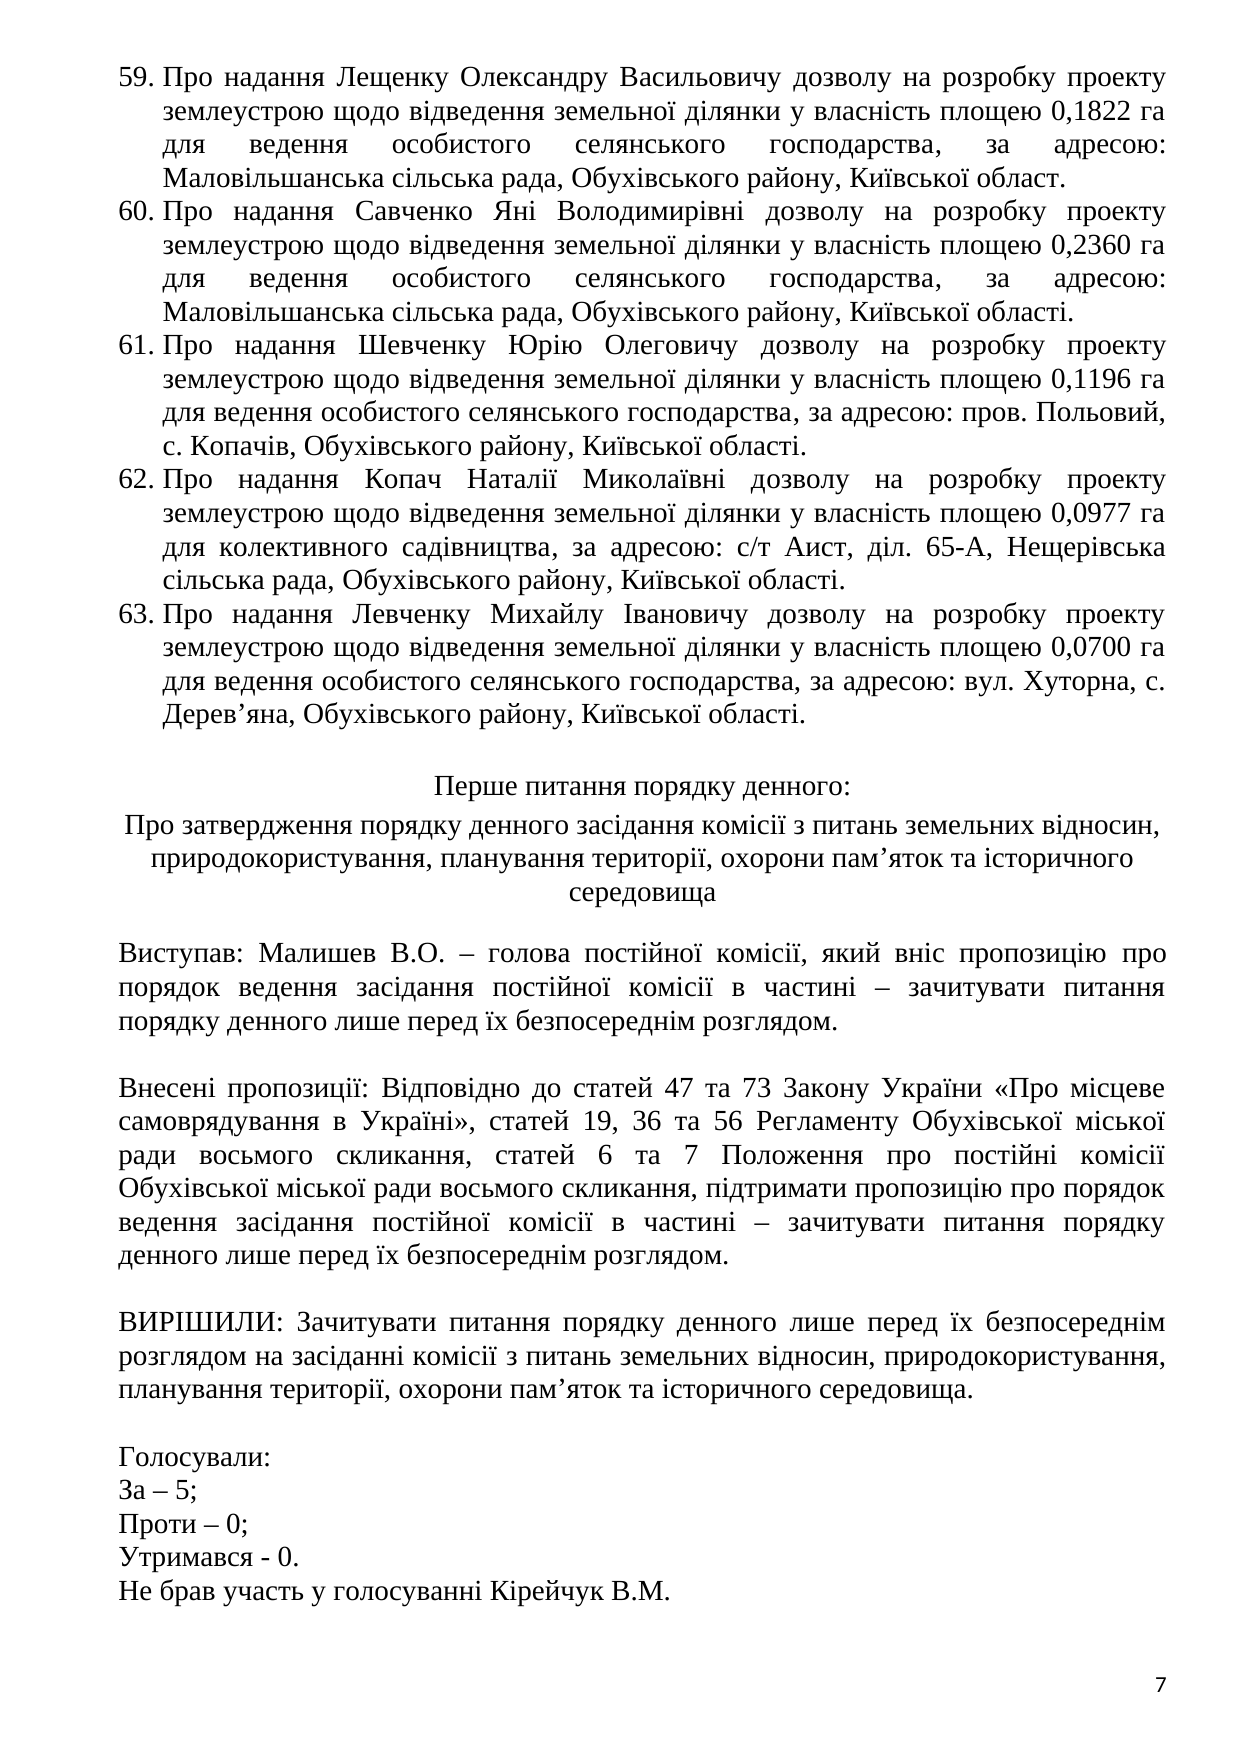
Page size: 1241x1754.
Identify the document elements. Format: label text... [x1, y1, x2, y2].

text Утримався - 0. [118, 1539, 1167, 1573]
list Про надання Савченко Яні Володимирівні дозволу на розробку проекту землеустрою щодо відведення земельної ділянки у власність площею 0,2360 га для ведення особистого селянського господарства, за адресою: Маловільшанська сільська рада, Обухівського району, Київської області. [118, 193, 1167, 327]
list Про надання Копач Наталії Миколаївні дозволу на розробку проекту землеустрою щодо відведення земельної ділянки у власність площею 0,0977 га для колективного садівництва, за адресою: с/т Аист, діл. 65-А, Нещерівська сільська рада, Обухівського району, Київської області. [118, 462, 1167, 596]
text Голосували: [118, 1439, 1167, 1472]
text Не брав участь у голосуванні Кірейчук В.М. [118, 1573, 1167, 1606]
text За – 5; [118, 1472, 1167, 1506]
text Проти – 0; [118, 1506, 1167, 1539]
text Про затвердження порядку денного засідання комісії з питань земельних відносин, природокористування, планування території, охорони пам’яток та історичного середовища [118, 807, 1167, 908]
text Перше питання порядку денного: [118, 768, 1167, 802]
text Виступав: Малишев В.О. – голова постійної комісії, який вніс пропозицію про порядок ведення засідання постійної комісії в частині – зачитувати питання порядку денного лише перед їх безпосереднім розглядом. [118, 936, 1167, 1036]
text Внесені пропозиції: Відповідно до статей 47 та 73 3акону України «Про місцеве самоврядування в Україні», статей 19, 36 та 56 Регламенту Обухівської міської ради восьмого скликання, статей 6 та 7 Положення про постійні комісії Обухівської міської ради восьмого скликання, підтримати пропозицію про порядок ведення засідання постійної комісії в частині – зачитувати питання порядку денного лише перед їх безпосереднім розглядом. [118, 1070, 1167, 1271]
list Про надання Шевченку Юрію Олеговичу дозволу на розробку проекту землеустрою щодо відведення земельної ділянки у власність площею 0,1196 га для ведення особистого селянського господарства, за адресою: пров. Польовий, с. Копачів, Обухівського району, Київської області. [118, 327, 1167, 462]
text ВИРІШИЛИ: Зачитувати питання порядку денного лише перед їх безпосереднім розглядом на засіданні комісії з питань земельних відносин, природокористування, планування території, охорони пам’яток та історичного середовища. [118, 1304, 1167, 1405]
list Про надання Лещенку Олександру Васильовичу дозволу на розробку проекту землеустрою щодо відведення земельної ділянки у власність площею 0,1822 га для ведення особистого селянського господарства, за адресою: Маловільшанська сільська рада, Обухівського району, Київської област. [118, 59, 1167, 193]
list Про надання Левченку Михайлу Івановичу дозволу на розробку проекту землеустрою щодо відведення земельної ділянки у власність площею 0,0700 га для ведення особистого селянського господарства, за адресою: вул. Хуторна, с. Дерев’яна, Обухівського району, Київської області. [118, 596, 1167, 730]
